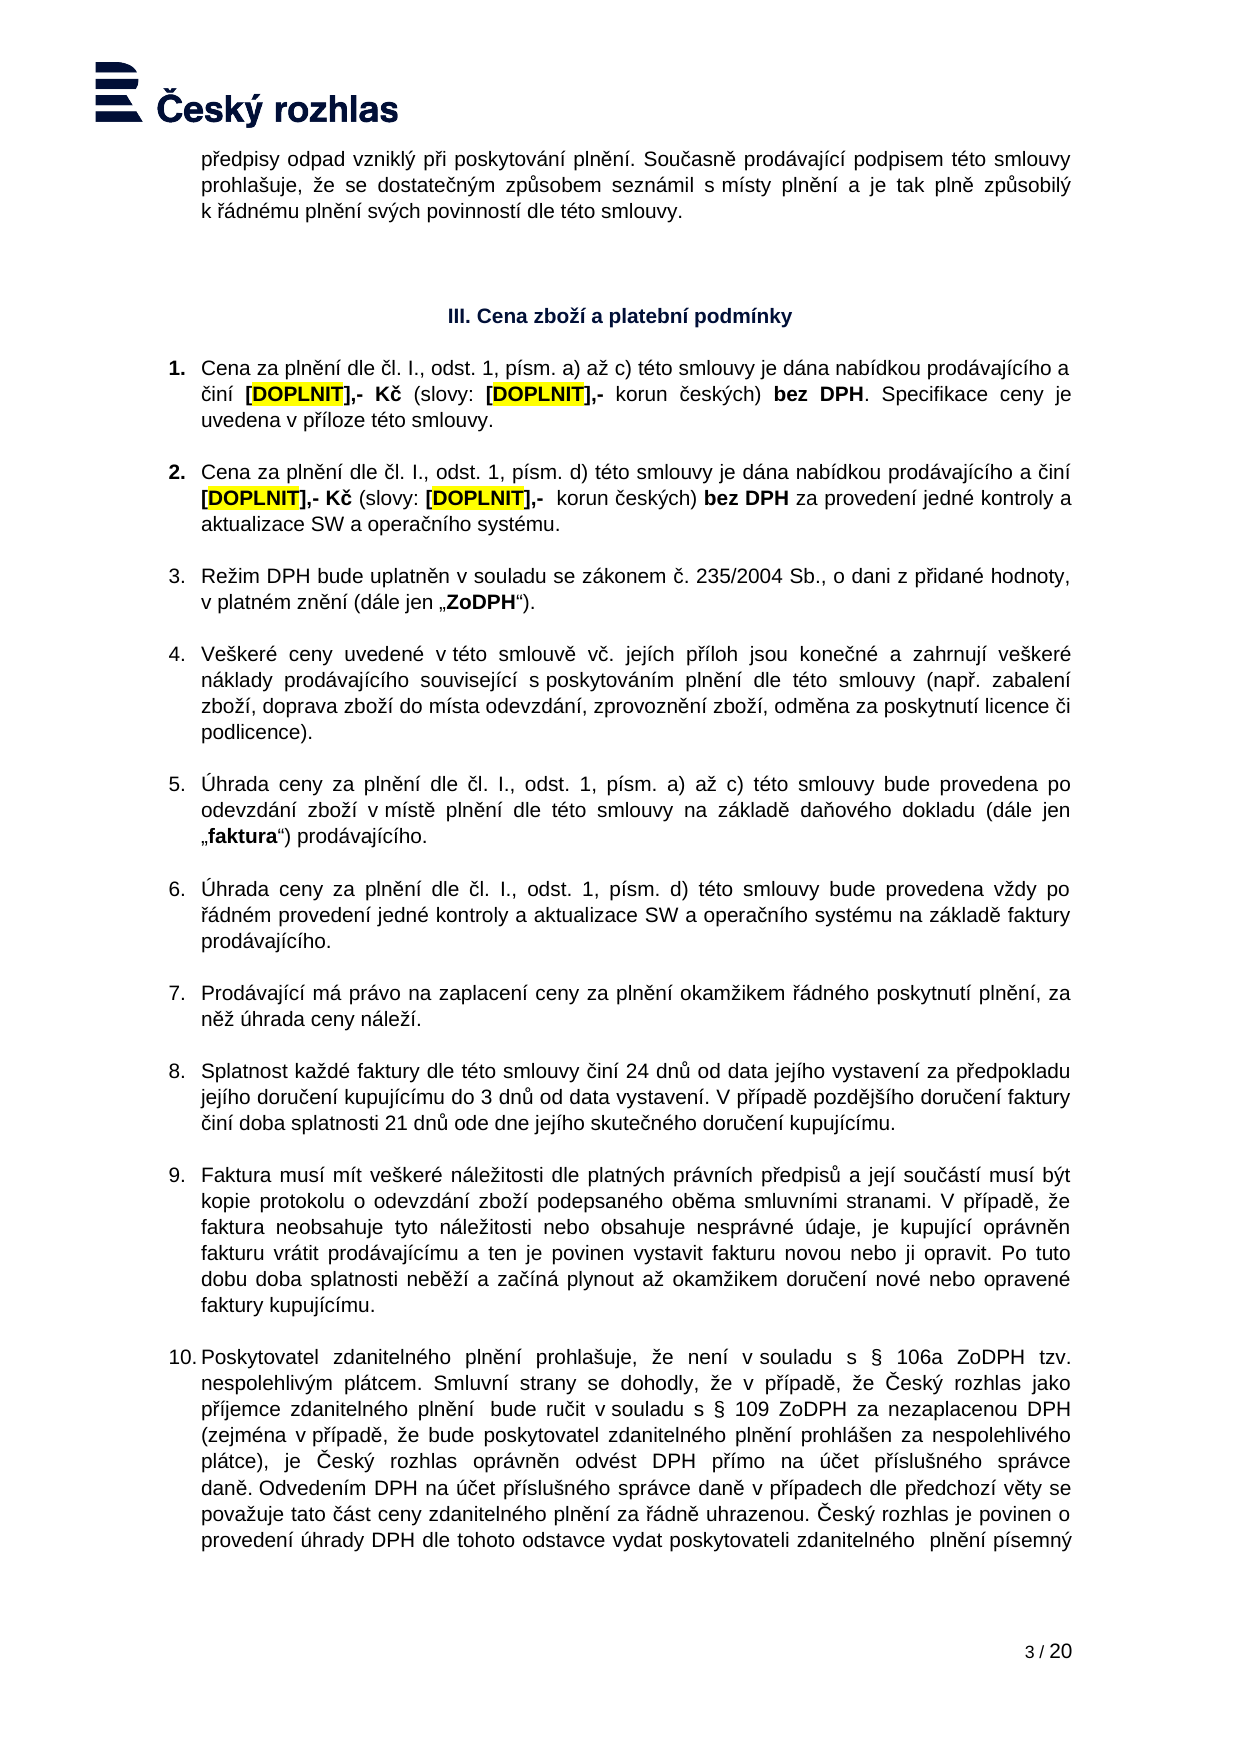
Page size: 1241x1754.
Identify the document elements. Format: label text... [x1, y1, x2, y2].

list Úhrada ceny za plnění dle čl. I., odst. 1, písm. d) této smlouvy bude provedena vždy po řádném provedení jedné kontroly a aktualizace SW a operačního systému na základě faktury prodávajícího. [168, 875, 1072, 953]
list Režim DPH bude uplatněn v souladu se zákonem č. 235/2004 Sb., o dani z přidané hodnoty, v platném znění (dále jen „ZoDPH“). [168, 563, 1072, 615]
list Veškeré ceny uvedené v této smlouvě vč. jejích příloh jsou konečné a zahrnují veškeré náklady prodávajícího související s poskytováním plnění dle této smlouvy (např. zabalení zboží, doprava zboží do místa odevzdání, zprovoznění zboží, odměna za poskytnutí licence či podlicence). [168, 641, 1072, 745]
list Splatnost každé faktury dle této smlouvy činí 24 dnů od data jejího vystavení za předpokladu jejího doručení kupujícímu do 3 dnů od data vystavení. V případě pozdějšího doručení faktury činí doba splatnosti 21 dnů ode dne jejího skutečného doručení kupujícímu. [168, 1057, 1072, 1136]
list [168, 146, 1072, 224]
list Cena za plnění dle čl. I., odst. 1, písm. a) až c) této smlouvy je dána nabídkou prodávajícího a činí [DOPLNIT],- Kč (slovy: [DOPLNIT],- korun českých) bez DPH. Specifikace ceny je uvedena v příloze této smlouvy. [168, 354, 1072, 432]
list Úhrada ceny za plnění dle čl. I., odst. 1, písm. a) až c) této smlouvy bude provedena po odevzdání zboží v místě plnění dle této smlouvy na základě daňového dokladu (dále jen „faktura“) prodávajícího. [168, 771, 1072, 849]
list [168, 1344, 1072, 1552]
list Faktura musí mít veškeré náležitosti dle platných právních předpisů a její součástí musí být kopie protokolu o odevzdání zboží podepsaného oběma smluvními stranami. V případě, že faktura neobsahuje tyto náležitosti nebo obsahuje nesprávné údaje, je kupující oprávněn fakturu vrátit prodávajícímu a ten je povinen vystavit fakturu novou nebo ji opravit. Po tuto dobu doba splatnosti neběží a začíná plynout až okamžikem doručení nové nebo opravené faktury kupujícímu. [168, 1162, 1072, 1318]
subtitle Cena zboží a platební podmínky [168, 302, 1072, 328]
picture [95, 62, 398, 128]
list Prodávající má právo na zaplacení ceny za plnění okamžikem řádného poskytnutí plnění, za něž úhrada ceny náleží. [168, 979, 1072, 1031]
list Cena za plnění dle čl. I., odst. 1, písm. d) této smlouvy je dána nabídkou prodávajícího a činí [DOPLNIT],- Kč (slovy: [DOPLNIT],- korun českých) bez DPH za provedení jedné kontroly a aktualizace SW a operačního systému. [168, 458, 1072, 537]
